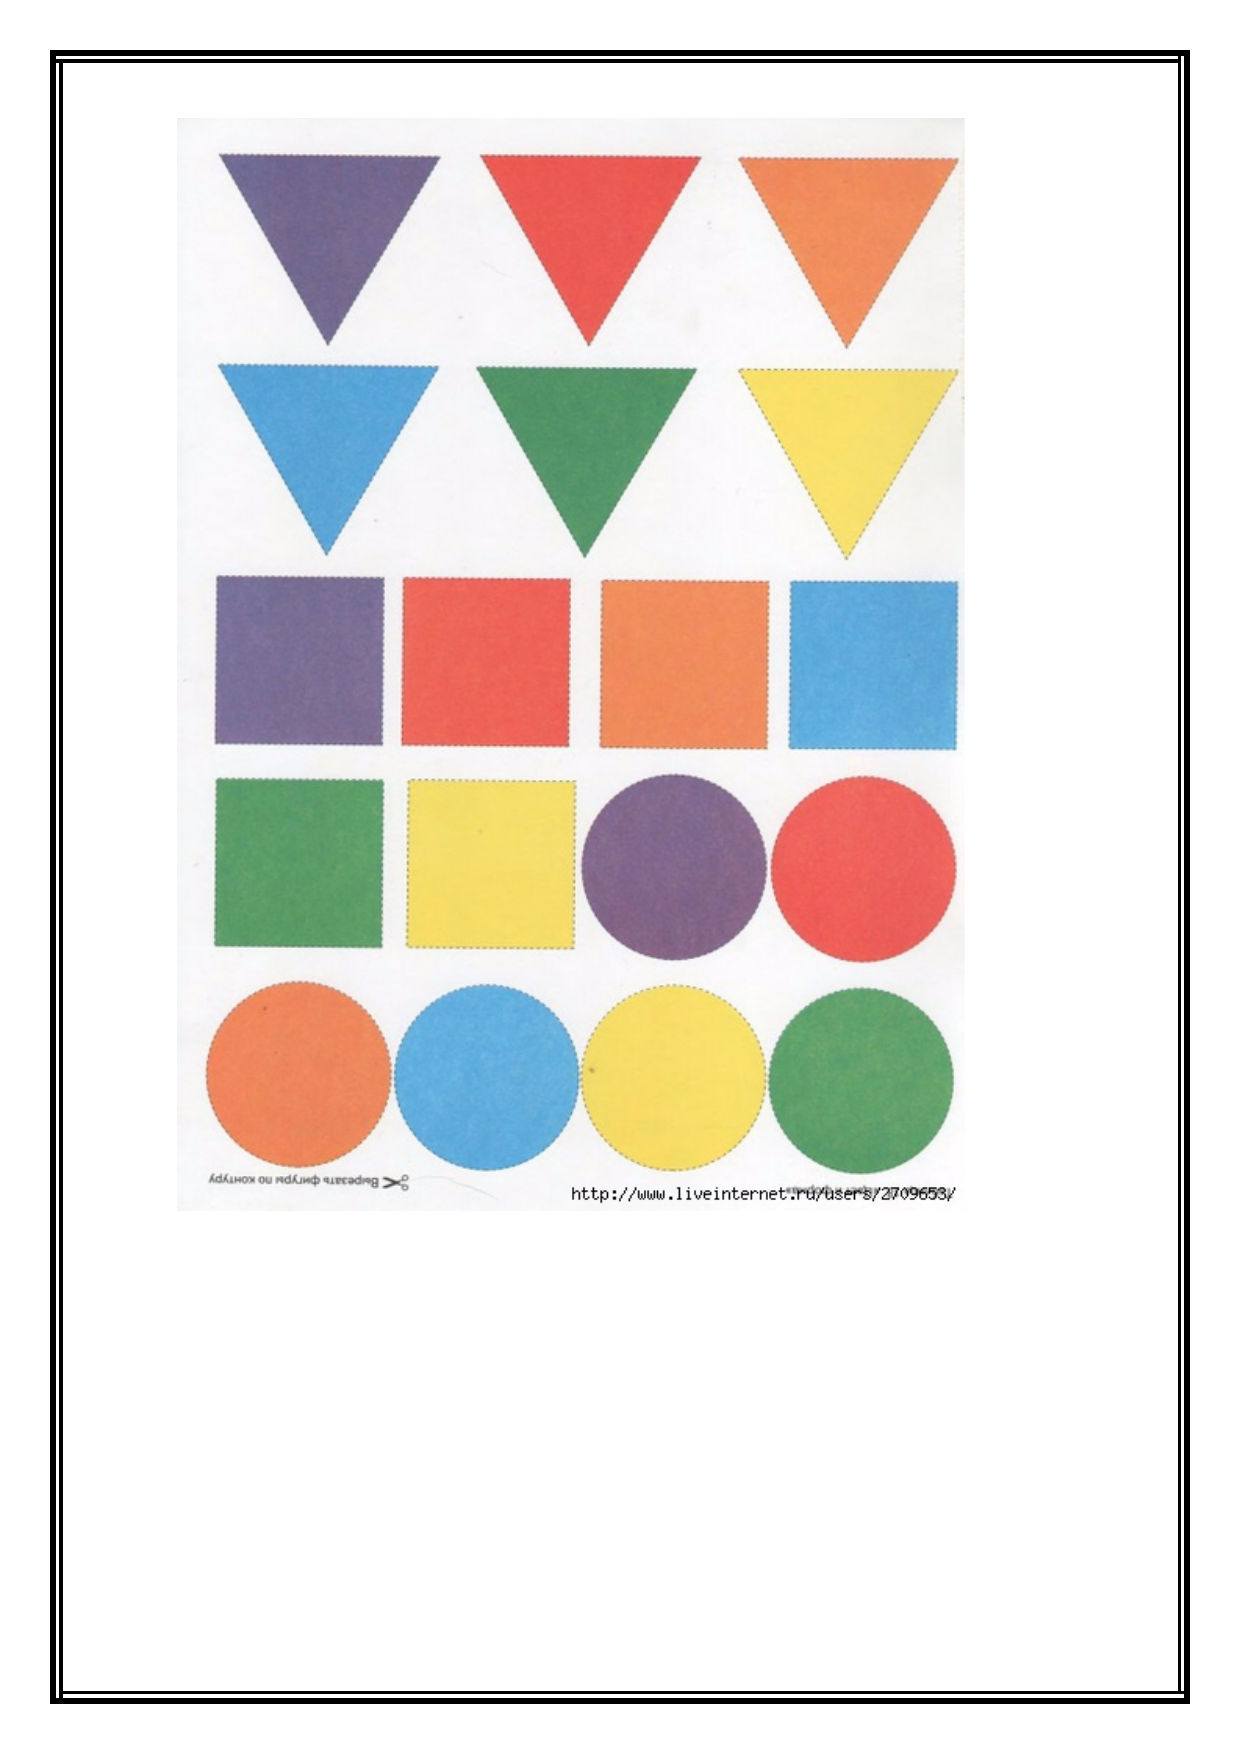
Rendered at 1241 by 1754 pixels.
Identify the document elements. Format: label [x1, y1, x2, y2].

picture [177, 118, 965, 1211]
